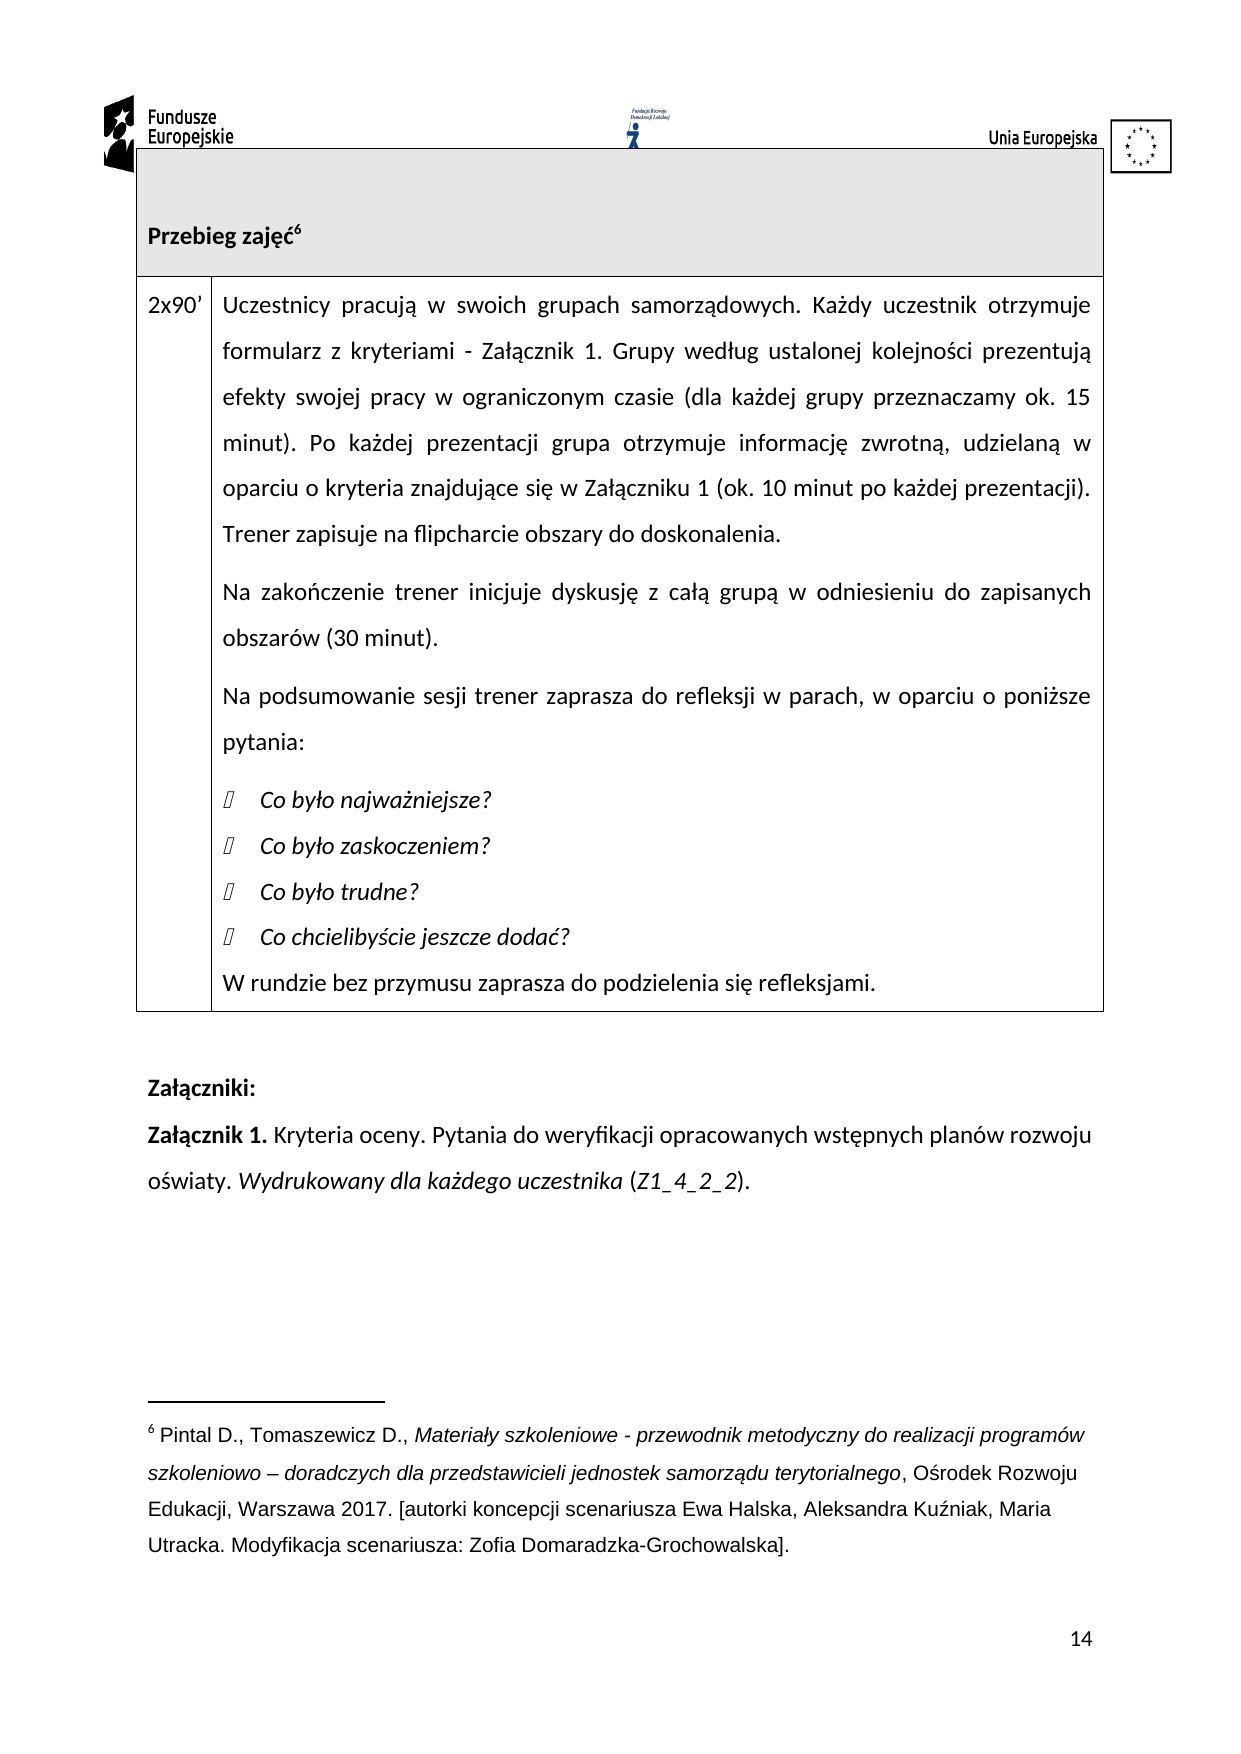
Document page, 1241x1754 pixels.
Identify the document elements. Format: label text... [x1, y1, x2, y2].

picture [89, 75, 278, 192]
picture [620, 106, 674, 148]
table_header Przebieg zajęć [137, 149, 1103, 276]
text Załączniki: [148, 1072, 1092, 1102]
table_cell 2x90’ [137, 277, 211, 1011]
picture [954, 101, 1185, 191]
text Załącznik 1. Kryteria oceny. Pytania do weryfikacji opracowanych wstępnych planów rozwoju oświaty. Wydrukowany dla każdego uczestnika (Z1_4_2_2). [148, 1119, 1092, 1196]
table_cell Uczestnicy pracują w swoich grupach samorządowych. Każdy uczestnik otrzymuje formularz z kryteriami - Załącznik 1. Grupy według ustalonej kolejności prezentują efekty swojej pracy w ograniczonym czasie (dla każdej grupy przeznaczamy ok. 15 minut). Po każdej prezentacji grupa otrzymuje informację zwrotną, udzielaną w oparciu o kryteria znajdujące się w Załączniku 1 (ok. 10 minut po każdej prezentacji). Trener zapisuje na flipcharcie obszary do doskonalenia. Na zakończenie trener inicjuje dyskusję z całą grupą w odniesieniu do zapisanych obszarów (30 minut). Na podsumowanie sesji trener zaprasza do refleksji w parach, w oparciu o poniższe pytania: Co było najważniejsze? Co było zaskoczeniem? Co było trudne? Co chcielibyście jeszcze dodać? W rundzie bez przymusu zaprasza do podzielenia się refleksjami. [212, 277, 1103, 1011]
